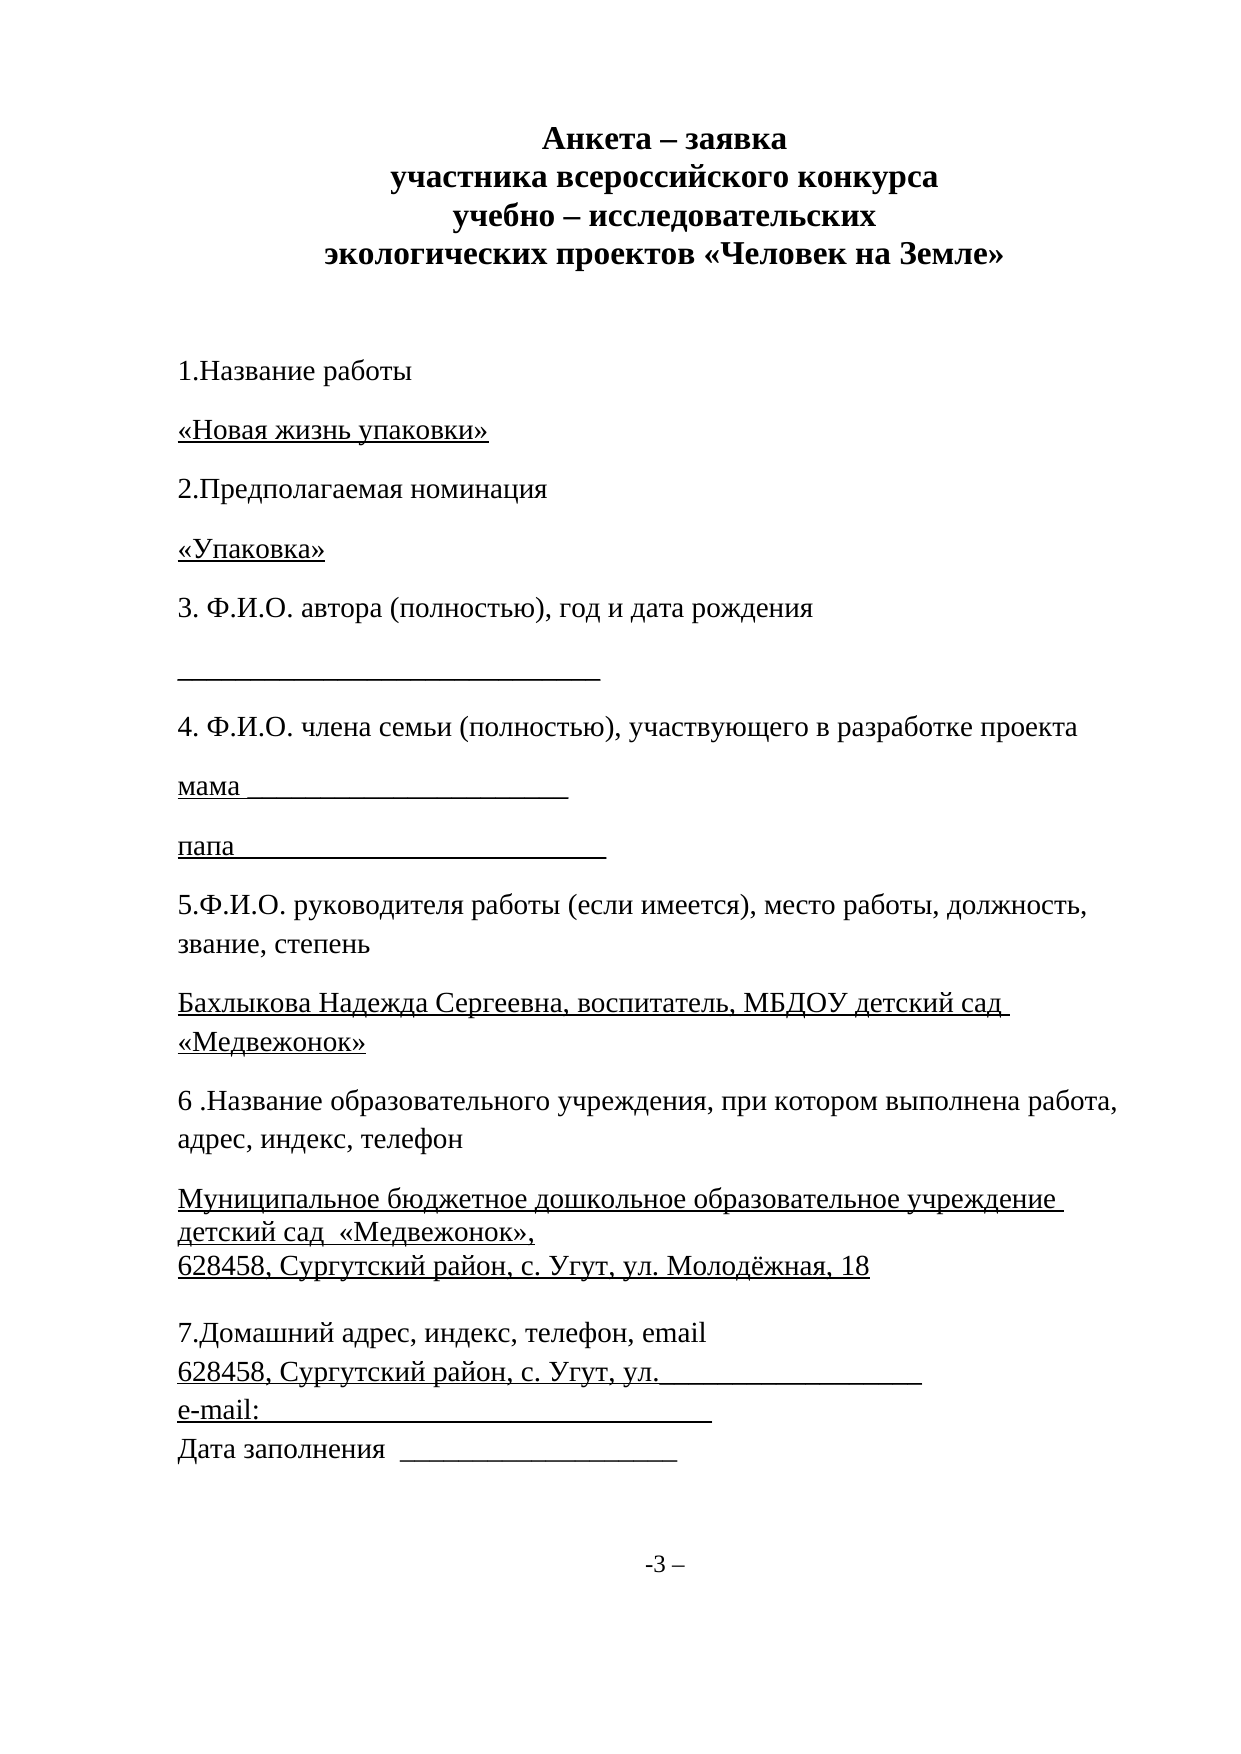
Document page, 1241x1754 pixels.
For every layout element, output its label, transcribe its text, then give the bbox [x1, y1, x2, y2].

text Бахлыкова Надежда Сергеевна, воспитатель, МБДОУ детский сад «Медвежонок» [177, 985, 1152, 1057]
text Муниципальное бюджетное дошкольное образовательное учреждение детский сад «Медвежонок», [177, 1181, 1152, 1248]
text e-mail:_______________________________ [177, 1392, 1152, 1426]
text учебно – исследовательских [177, 195, 1152, 233]
text «Упаковка» [177, 531, 1152, 564]
text «Новая жизнь упаковки» [177, 412, 1152, 446]
text 5.Ф.И.О. руководителя работы (если имеется), место работы, должность, звание, степень [177, 887, 1152, 959]
text 1.Название работы [177, 353, 1152, 386]
text 2.Предполагаемая номинация [177, 472, 1152, 505]
text -3 – [177, 1549, 1152, 1578]
text мама ______________________ [177, 768, 1152, 802]
text участника всероссийского конкурса [177, 156, 1152, 195]
text папа _________________________ [177, 828, 1152, 861]
text 628458, Сургутский район, с. Угут, ул.__________________ [177, 1354, 1152, 1387]
text Дата заполнения ___________________ [177, 1431, 1152, 1464]
text _____________________________ [177, 650, 1152, 683]
text 6 .Название образовательного учреждения, при котором выполнена работа, адрес, индекс, телефон [177, 1083, 1152, 1155]
text 4. Ф.И.О. члена семьи (полностью), участвующего в разработке проекта [177, 709, 1152, 743]
text 3. Ф.И.О. автора (полностью), год и дата рождения [177, 590, 1152, 624]
text 7.Домашний адрес, индекс, телефон, еmail [177, 1315, 1152, 1349]
text Анкета – заявка [177, 118, 1152, 156]
text 628458, Сургутский район, с. Угут, ул. Молодёжная, 18 [177, 1248, 1152, 1282]
text экологических проектов «Человек на Земле» [177, 233, 1152, 271]
